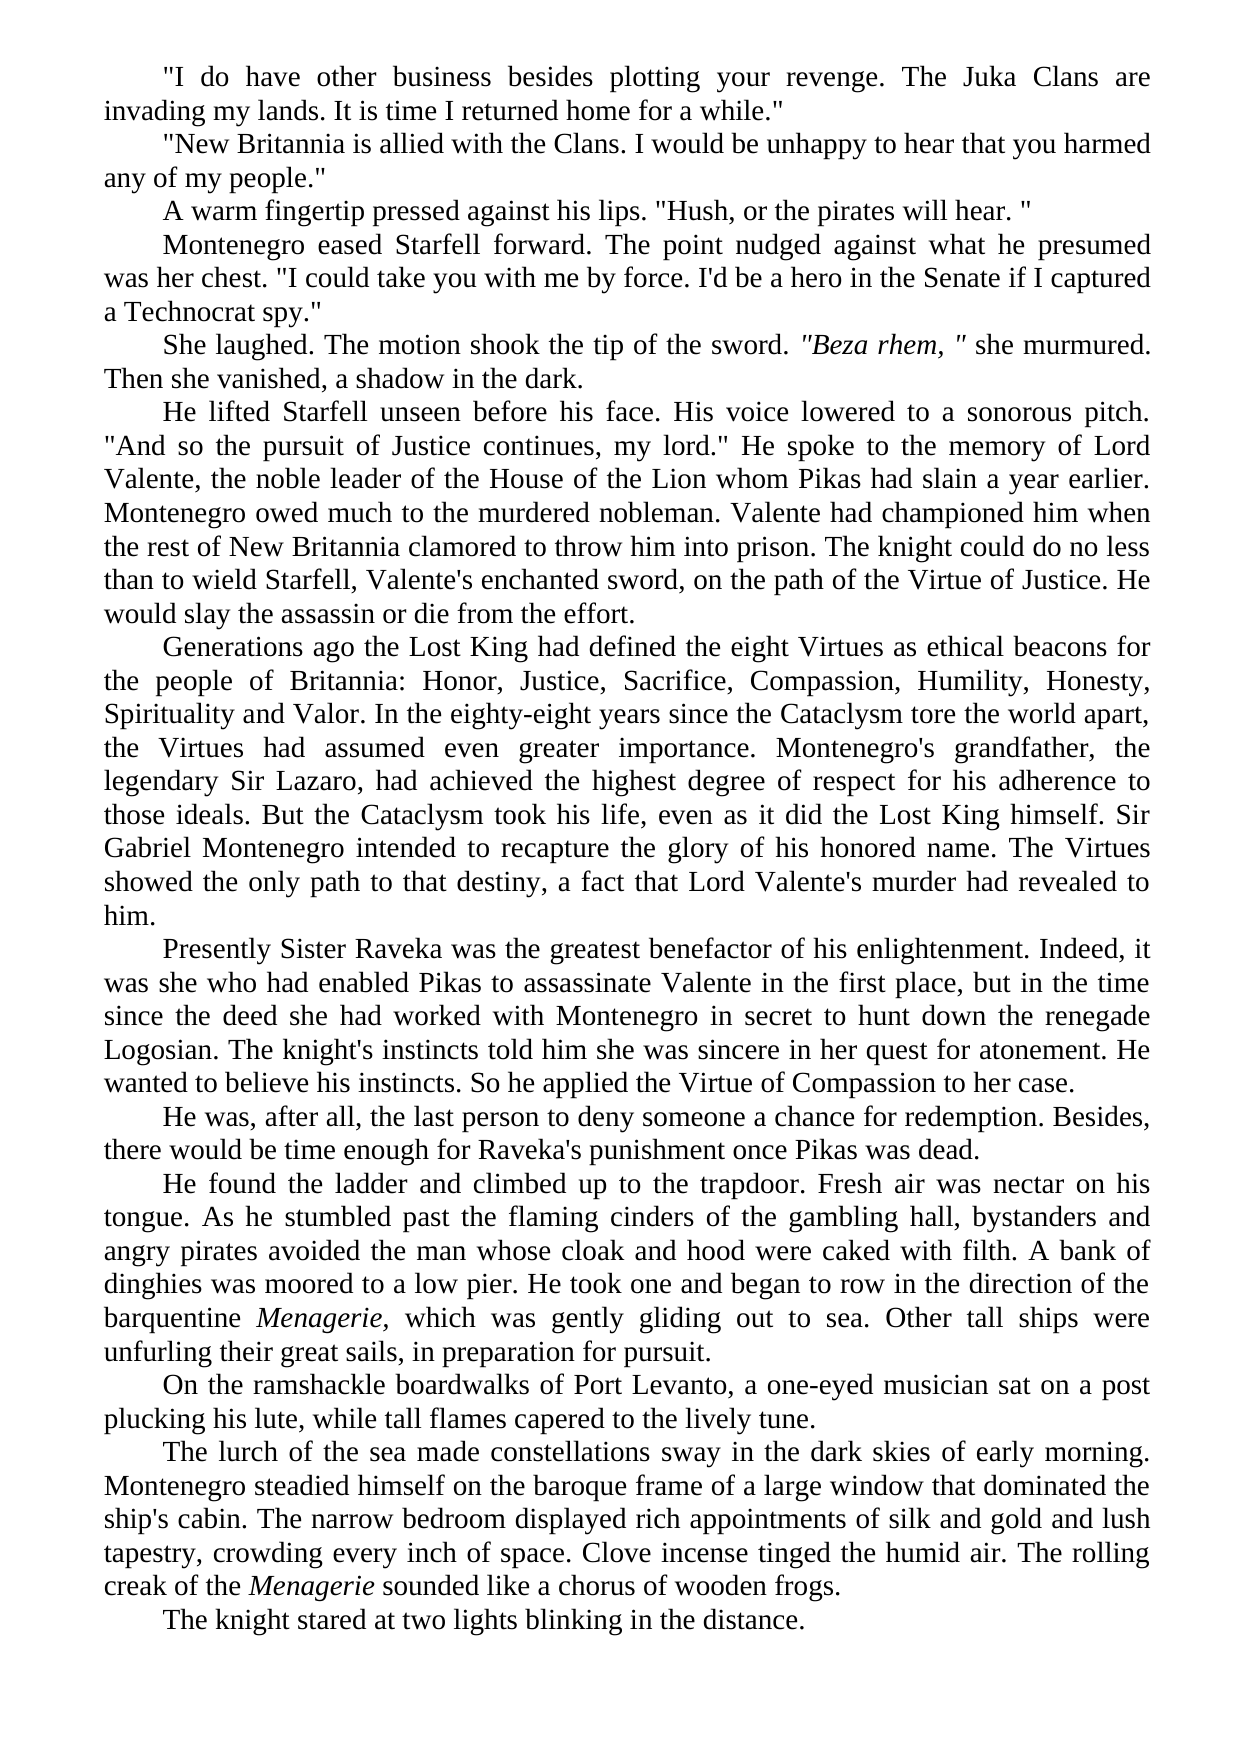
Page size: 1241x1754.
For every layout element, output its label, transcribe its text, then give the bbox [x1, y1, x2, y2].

text Montenegro eased Starfell forward. The point nudged against what he presumed was her chest. "I could take you with me by force. I'd be a hero in the Senate if I captured a Technocrat spy." [103, 227, 1152, 327]
text He lifted Starfell unseen before his face. His voice lowered to a sonorous pitch. "And so the pursuit of Justice continues, my lord." He spoke to the memory of Lord Valente, the noble leader of the House of the Lion whom Pikas had slain a year earlier. Montenegro owed much to the murdered nobleman. Valente had championed him when the rest of New Britannia clamored to throw him into prison. The knight could do no less than to wield Starfell, Valente's enchanted sword, on the path of the Virtue of Justice. He would slay the assassin or die from the effort. [103, 394, 1152, 629]
text "I do have other business besides plotting your revenge. The Juka Clans are invading my lands. It is time I returned home for a while." [103, 59, 1152, 126]
text A warm fingertip pressed against his lips. "Hush, or the pirates will hear. " [103, 193, 1152, 227]
text On the ramshackle boardwalks of Port Levanto, a one-eyed musician sat on a post plucking his lute, while tall flames capered to the lively tune. [103, 1367, 1152, 1434]
text The lurch of the sea made constellations sway in the dark skies of early morning. Montenegro steadied himself on the baroque frame of a large window that dominated the ship's cabin. The narrow bedroom displayed rich appointments of silk and gold and lush tapestry, crowding every inch of space. Clove incense tinged the humid air. The rolling creak of the Menagerie sounded like a chorus of wooden frogs. [103, 1434, 1152, 1602]
text The knight stared at two lights blinking in the distance. [103, 1602, 1152, 1636]
text He found the ladder and climbed up to the trapdoor. Fresh air was nectar on his tongue. As he stumbled past the flaming cinders of the gambling hall, bystanders and angry pirates avoided the man whose cloak and hood were caked with filth. A bank of dinghies was moored to a low pier. He took one and began to row in the direction of the barquentine Menagerie, which was gently gliding out to sea. Other tall ships were unfurling their great sails, in preparation for pursuit. [103, 1166, 1152, 1367]
text She laughed. The motion shook the tip of the sword. "Beza rhem, " she murmured. Then she vanished, a shadow in the dark. [103, 327, 1152, 394]
text He was, after all, the last person to deny someone a chance for redemption. Besides, there would be time enough for Raveka's punishment once Pikas was dead. [103, 1099, 1152, 1166]
text Presently Sister Raveka was the greatest benefactor of his enlightenment. Indeed, it was she who had enabled Pikas to assassinate Valente in the first place, but in the time since the deed she had worked with Montenegro in secret to hunt down the renegade Logosian. The knight's instincts told him she was sincere in her quest for atonement. He wanted to believe his instincts. So he applied the Virtue of Compassion to her case. [103, 931, 1152, 1099]
text Generations ago the Lost King had defined the eight Virtues as ethical beacons for the people of Britannia: Honor, Justice, Sacrifice, Compassion, Humility, Honesty, Spirituality and Valor. In the eighty-eight years since the Cataclysm tore the world apart, the Virtues had assumed even greater importance. Montenegro's grandfather, the legendary Sir Lazaro, had achieved the highest degree of respect for his adherence to those ideals. But the Cataclysm took his life, even as it did the Lost King himself. Sir Gabriel Montenegro intended to recapture the glory of his honored name. The Virtues showed the only path to that destiny, a fact that Lord Valente's murder had revealed to him. [103, 629, 1152, 931]
text "New Britannia is allied with the Clans. I would be unhappy to hear that you harmed any of my people." [103, 126, 1152, 193]
